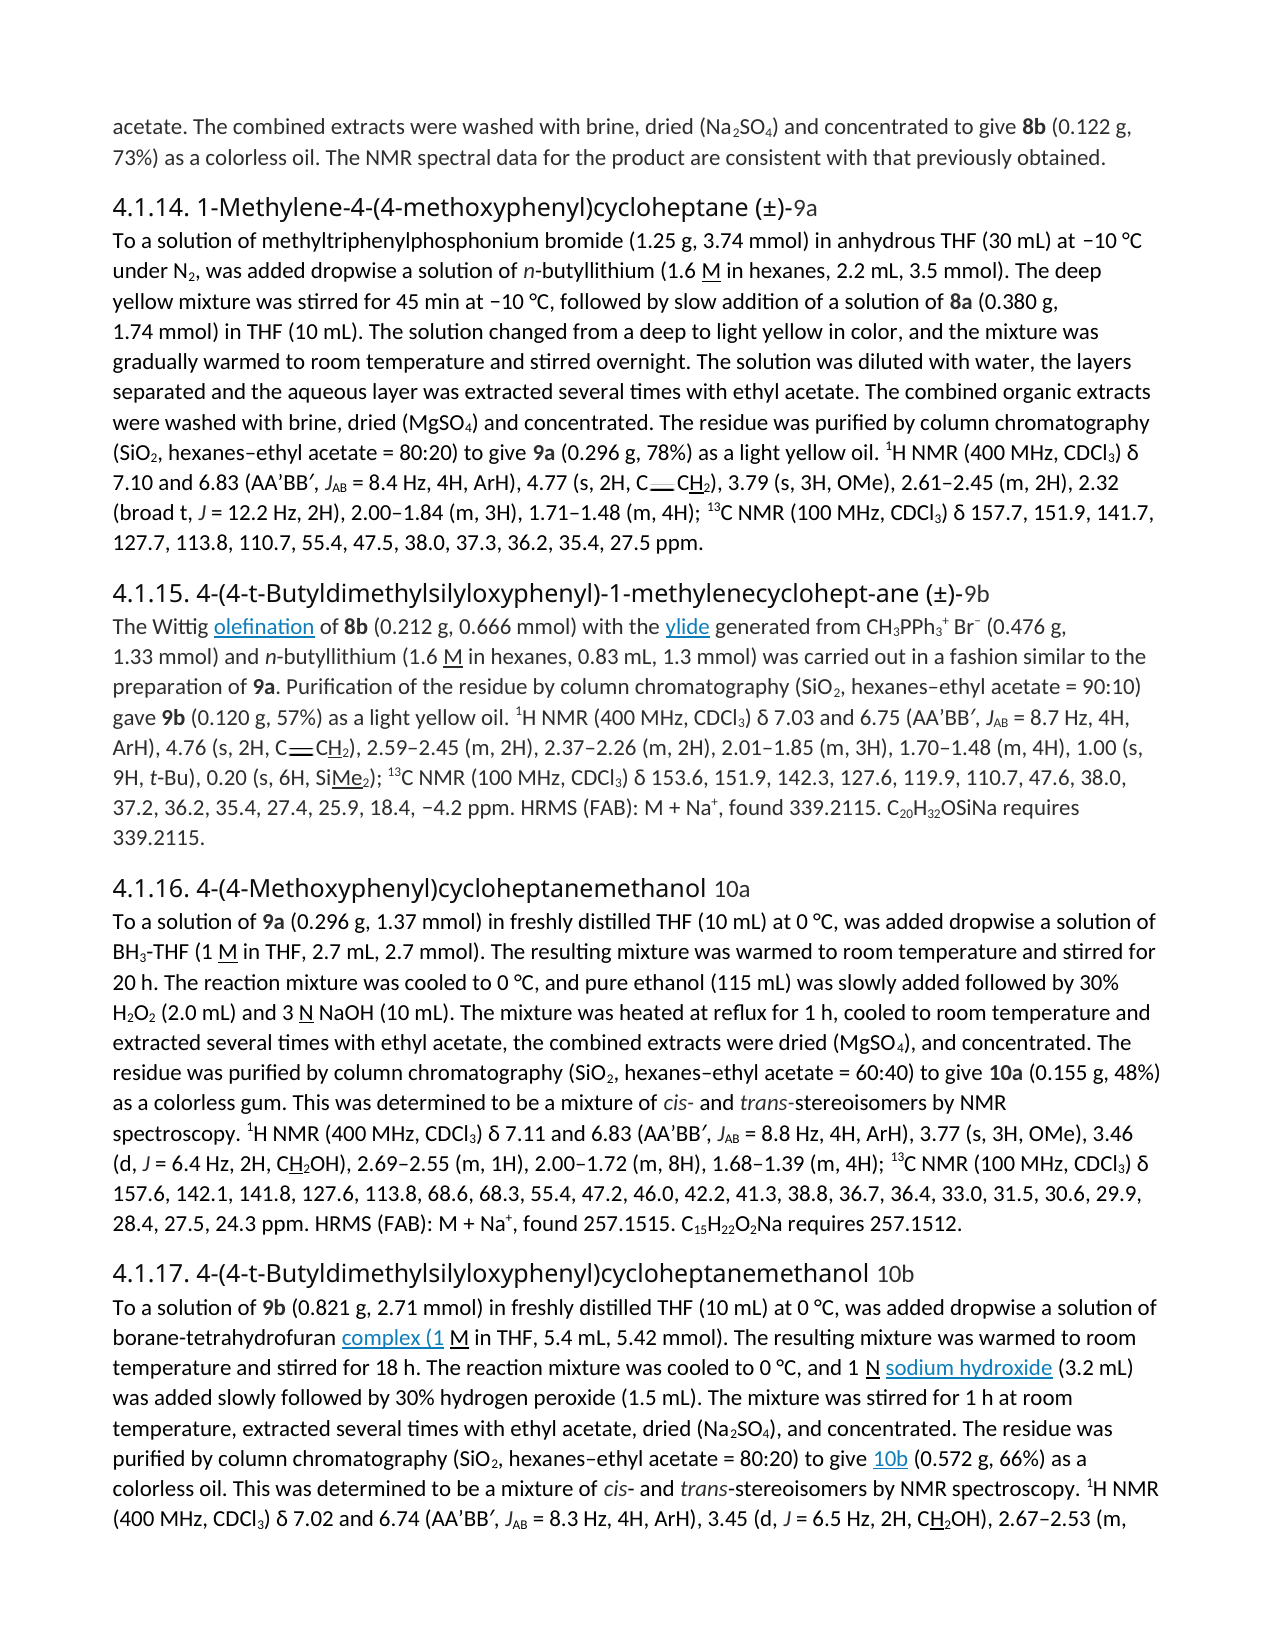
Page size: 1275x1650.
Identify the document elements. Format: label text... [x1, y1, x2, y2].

subtitle 4.1.16. 4-(4-Methoxyphenyl)cycloheptanemethanol 10a [112, 870, 1162, 904]
subtitle 4.1.15. 4-(4-t-Butyldimethylsilyloxyphenyl)-1-methylenecyclohept-ane (±)-9b [112, 575, 1162, 609]
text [112, 112, 1162, 171]
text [112, 1293, 1162, 1532]
picture [287, 748, 316, 756]
text The Wittig olefination of 8b (0.212 g, 0.666 mmol) with the ylide generated from CH3PPh3+ Br− (0.476 g, 1.33 mmol) and n-butyllithium (1.6 M in hexanes, 0.83 mL, 1.3 mmol) was carried out in a fashion similar to the preparation of 9a. Purification of the residue by column chromatography (SiO2, hexanes–ethyl acetate = 90:10) gave 9b (0.120 g, 57%) as a light yellow oil. 1H NMR (400 MHz, CDCl3) δ 7.03 and 6.75 (AA’BB′, JAB = 8.7 Hz, 4H, ArH), 4.76 (s, 2H, CCH2), 2.59–2.45 (m, 2H), 2.37–2.26 (m, 2H), 2.01–1.85 (m, 3H), 1.70–1.48 (m, 4H), 1.00 (s, 9H, t-Bu), 0.20 (s, 6H, SiMe2); 13C NMR (100 MHz, CDCl3) δ 153.6, 151.9, 142.3, 127.6, 119.9, 110.7, 47.6, 38.0, 37.2, 36.2, 35.4, 27.4, 25.9, 18.4, −4.2 ppm. HRMS (FAB): M + Na+, found 339.2115. C20H32OSiNa requires 339.2115. [112, 612, 1162, 852]
text To a solution of methyltriphenylphosphonium bromide (1.25 g, 3.74 mmol) in anhydrous THF (30 mL) at −10 °C under N2, was added dropwise a solution of n-butyllithium (1.6 M in hexanes, 2.2 mL, 3.5 mmol). The deep yellow mixture was stirred for 45 min at −10 °C, followed by slow addition of a solution of 8a (0.380 g, 1.74 mmol) in THF (10 mL). The solution changed from a deep to light yellow in color, and the mixture was gradually warmed to room temperature and stirred overnight. The solution was diluted with water, the layers separated and the aqueous layer was extracted several times with ethyl acetate. The combined organic extracts were washed with brine, dried (MgSO4) and concentrated. The residue was purified by column chromatography (SiO2, hexanes–ethyl acetate = 80:20) to give 9a (0.296 g, 78%) as a light yellow oil. 1H NMR (400 MHz, CDCl3) δ 7.10 and 6.83 (AA’BB′, JAB = 8.4 Hz, 4H, ArH), 4.77 (s, 2H, CCH2), 3.79 (s, 3H, OMe), 2.61–2.45 (m, 2H), 2.32 (broad t, J = 12.2 Hz, 2H), 2.00–1.84 (m, 3H), 1.71–1.48 (m, 4H); 13C NMR (100 MHz, CDCl3) δ 157.7, 151.9, 141.7, 127.7, 113.8, 110.7, 55.4, 47.5, 38.0, 37.3, 36.2, 35.4, 27.5 ppm. [112, 226, 1162, 556]
text To a solution of 9a (0.296 g, 1.37 mmol) in freshly distilled THF (10 mL) at 0 °C, was added dropwise a solution of BH3-THF (1 M in THF, 2.7 mL, 2.7 mmol). The resulting mixture was warmed to room temperature and stirred for 20 h. The reaction mixture was cooled to 0 °C, and pure ethanol (115 mL) was slowly added followed by 30% H2O2 (2.0 mL) and 3 N NaOH (10 mL). The mixture was heated at reflux for 1 h, cooled to room temperature and extracted several times with ethyl acetate, the combined extracts were dried (MgSO4), and concentrated. The residue was purified by column chromatography (SiO2, hexanes–ethyl acetate = 60:40) to give 10a (0.155 g, 48%) as a colorless gum. This was determined to be a mixture of cis- and trans-stereoisomers by NMR spectroscopy. 1H NMR (400 MHz, CDCl3) δ 7.11 and 6.83 (AA’BB′, JAB = 8.8 Hz, 4H, ArH), 3.77 (s, 3H, OMe), 3.46 (d, J = 6.4 Hz, 2H, CH2OH), 2.69–2.55 (m, 1H), 2.00–1.72 (m, 8H), 1.68–1.39 (m, 4H); 13C NMR (100 MHz, CDCl3) δ 157.6, 142.1, 141.8, 127.6, 113.8, 68.6, 68.3, 55.4, 47.2, 46.0, 42.2, 41.3, 38.8, 36.7, 36.4, 33.0, 31.5, 30.6, 29.9, 28.4, 27.5, 24.3 ppm. HRMS (FAB): M + Na+, found 257.1515. C15H22O2Na requires 257.1512. [112, 907, 1162, 1237]
picture [648, 484, 677, 491]
subtitle 4.1.17. 4-(4-t-Butyldimethylsilyloxyphenyl)cycloheptanemethanol 10b [112, 1256, 1162, 1290]
subtitle 4.1.14. 1-Methylene-4-(4-methoxyphenyl)cycloheptane (±)-9a [112, 189, 1162, 224]
